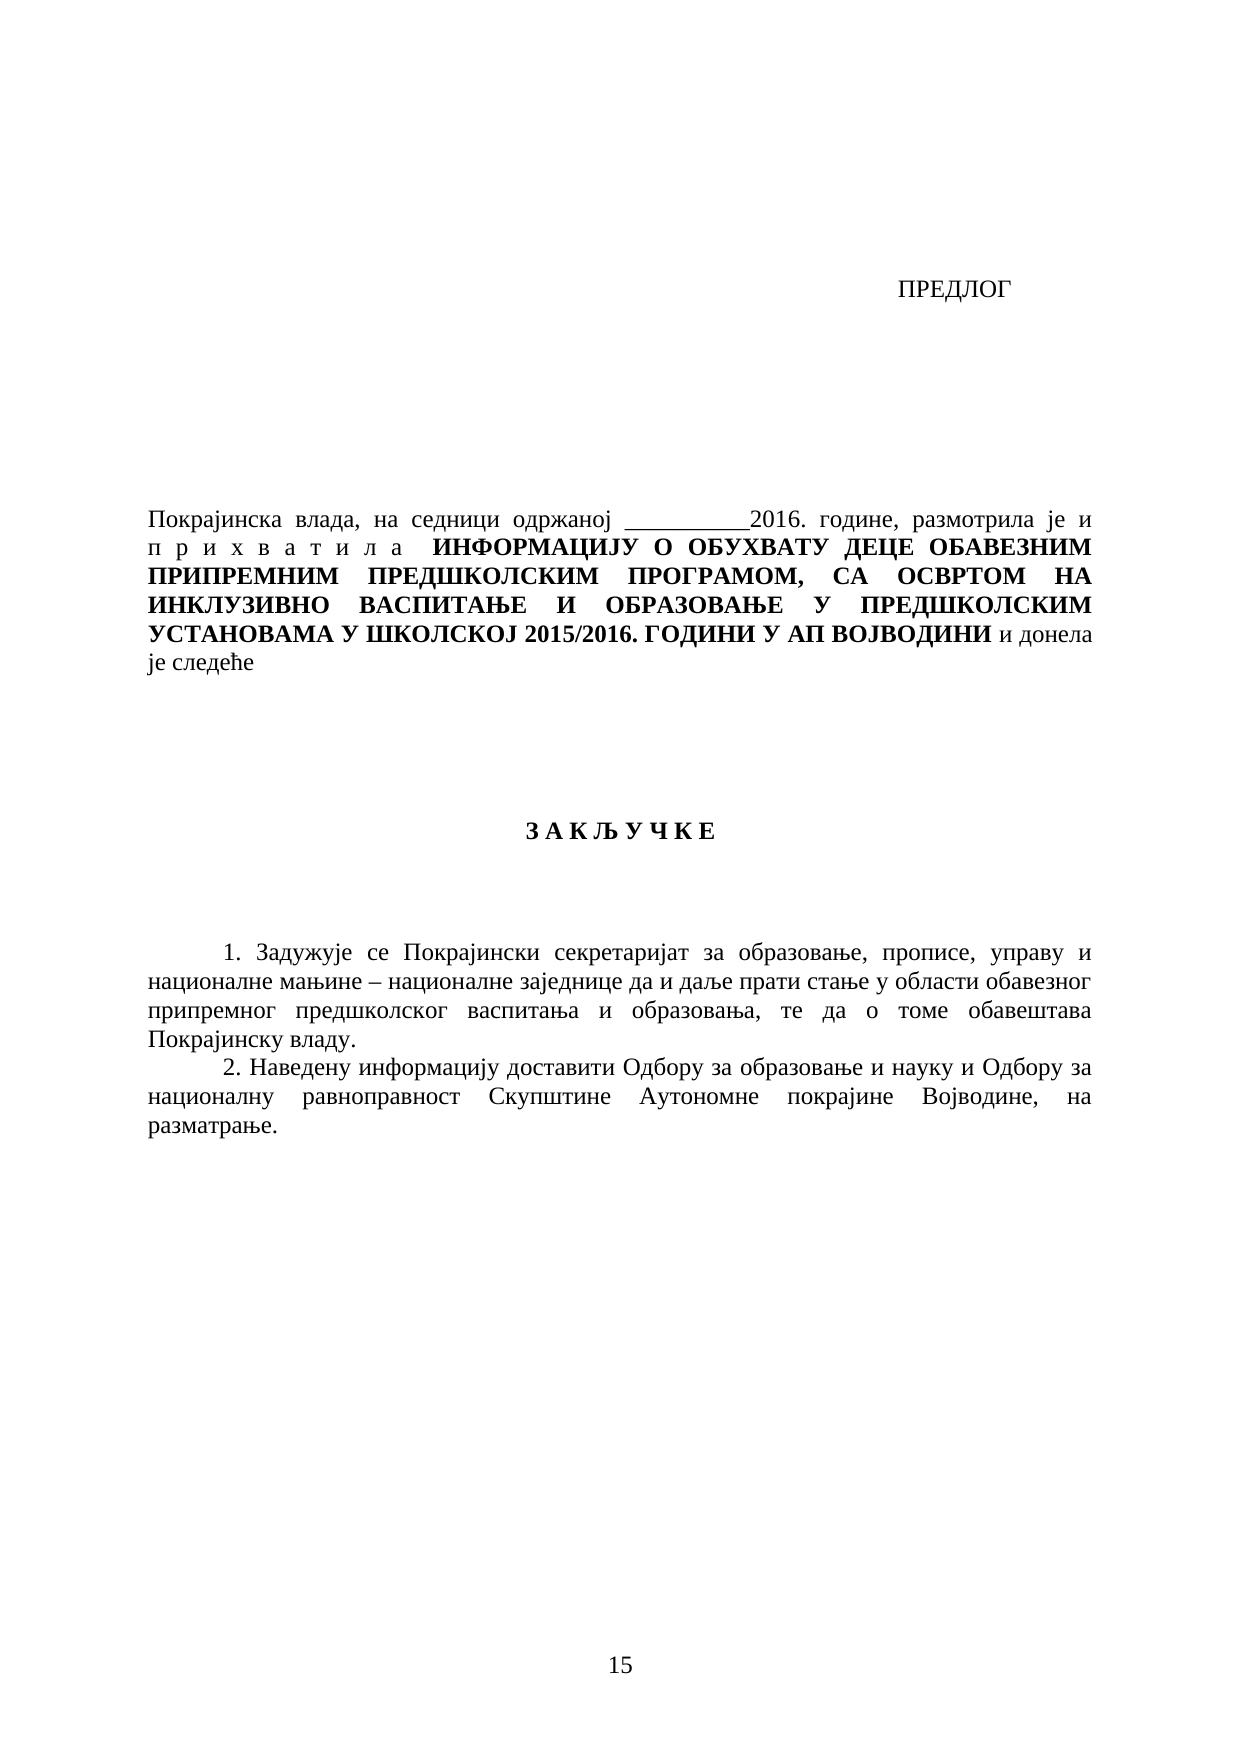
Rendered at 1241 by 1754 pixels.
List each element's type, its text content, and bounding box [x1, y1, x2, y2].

text 1. Задужује се Покрајински секретаријат за образовање, прописе, управу и националне мањине – националне заједнице да и даље прати стање у области обавезног припремног предшколског васпитања и образовања, те да о томе обавештава Покрајинску владу. [148, 937, 1092, 1052]
text ПРЕДЛОГ [148, 274, 1092, 302]
text 2. Наведену информацију доставити Одбору за образовање и науку и Одбору за националну равноправност Скупштине Аутономне покрајине Војводине, на разматрање. [148, 1052, 1092, 1139]
subtitle З А К Љ У Ч К Е [148, 816, 1092, 845]
text Покрајинска влада, на седници одржаној __________2016. године, размотрила је и п р и х в а т и л а ИНФОРМАЦИЈУ О ОБУХВАТУ ДЕЦЕ ОБАВЕЗНИМ ПРИПРЕМНИМ ПРЕДШКОЛСКИМ ПРОГРАМОМ, СА ОСВРТОМ НА ИНКЛУЗИВНО ВАСПИТАЊЕ И ОБРАЗОВАЊЕ У ПРЕДШКОЛСКИМ УСТАНОВАМА У ШКОЛСКОЈ 2015/2016. ГОДИНИ У АП ВОЈВОДИНИ и донела је следеће [148, 504, 1092, 676]
